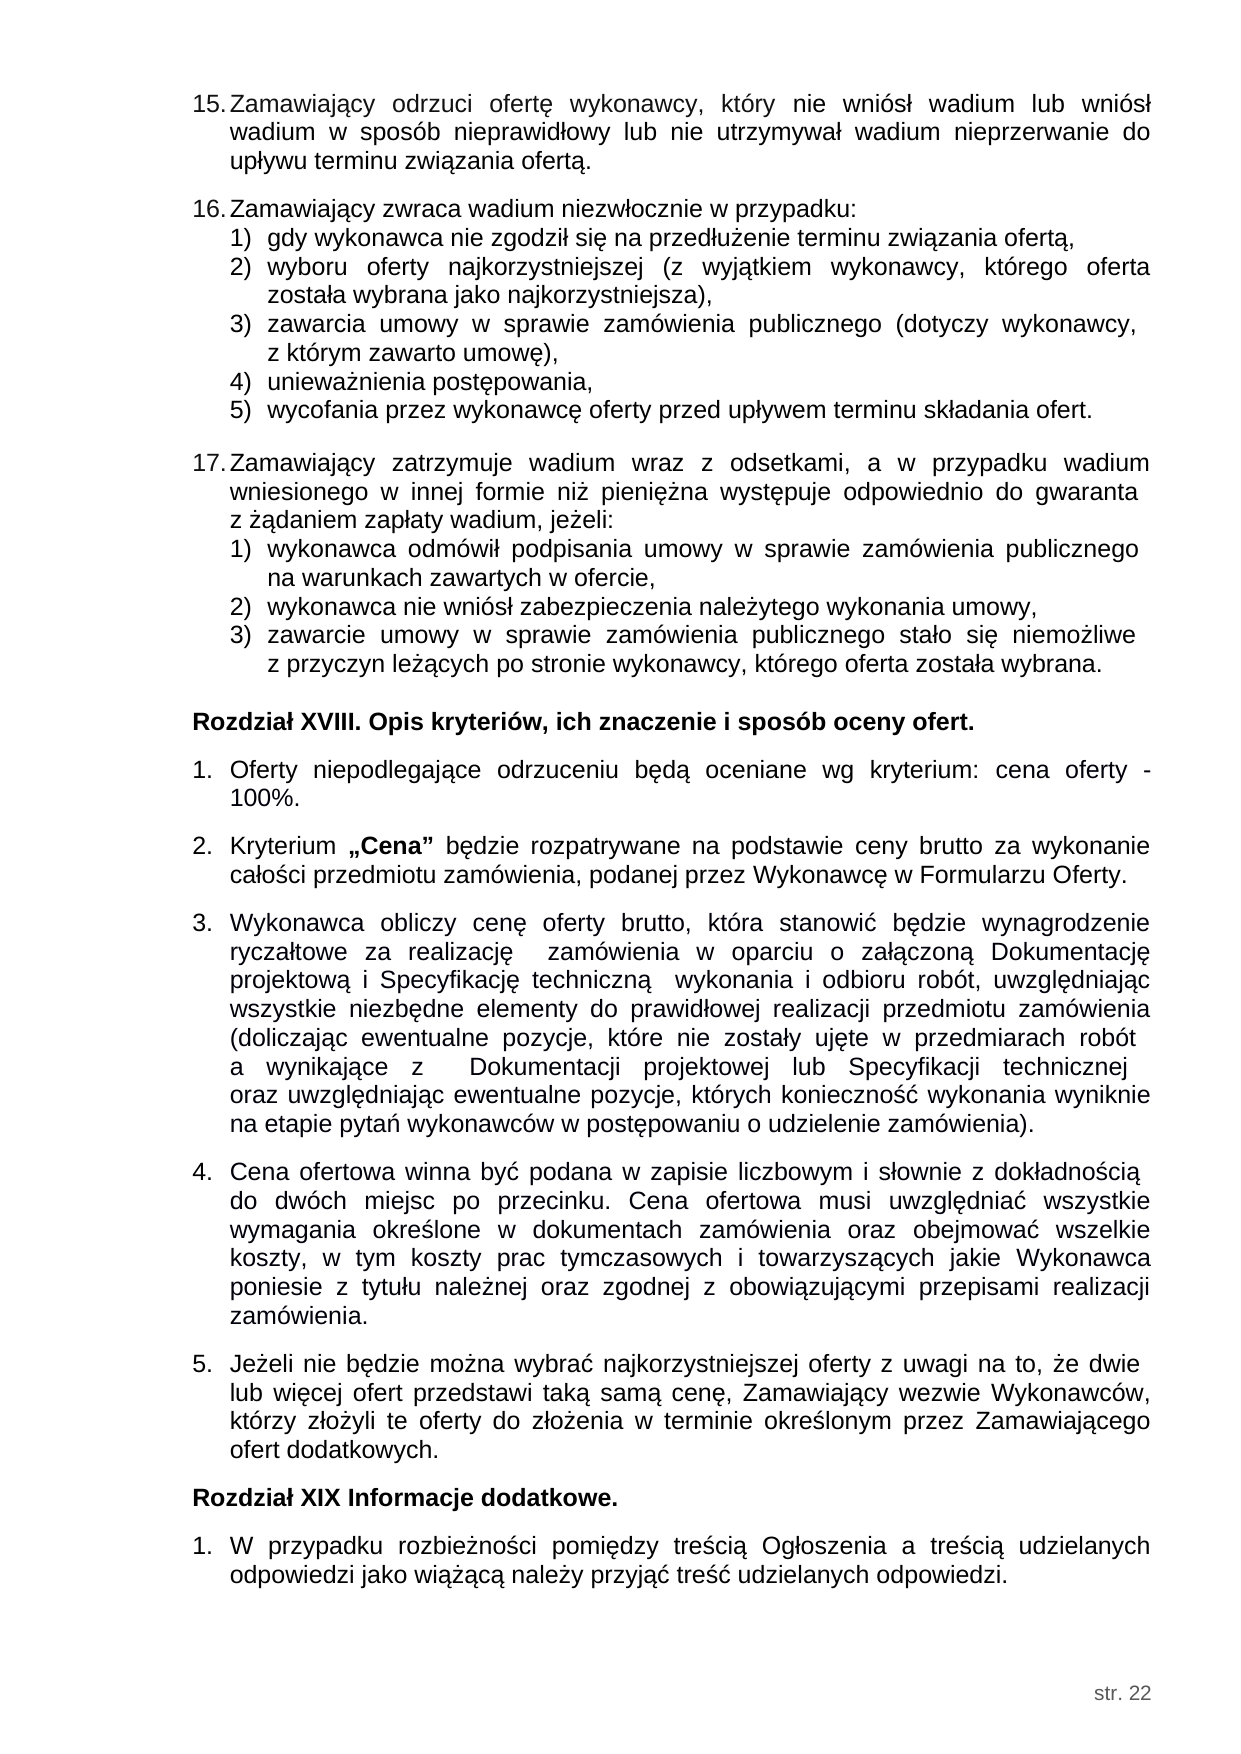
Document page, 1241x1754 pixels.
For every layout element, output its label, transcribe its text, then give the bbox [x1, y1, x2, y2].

list Zamawiający zatrzymuje wadium wraz z odsetkami, a w przypadku wadium wniesionego w innej formie niż pieniężna występuje odpowiednio do gwaranta z żądaniem zapłaty wadium, jeżeli: [192, 448, 1152, 534]
list wycofania przez wykonawcę oferty przed upływem terminu składania ofert. [229, 395, 1152, 424]
list wyboru oferty najkorzystniejszej (z wyjątkiem wykonawcy, którego oferta została wybrana jako najkorzystniejsza), [229, 252, 1152, 309]
list zawarcia umowy w sprawie zamówienia publicznego (dotyczy wykonawcy, z którym zawarto umowę), [229, 309, 1152, 367]
list W przypadku rozbieżności pomiędzy treścią Ogłoszenia a treścią udzielanych odpowiedzi jako wiążącą należy przyjąć treść udzielanych odpowiedzi. [192, 1531, 1152, 1588]
text Rozdział XIX Informacje dodatkowe. [192, 1483, 1152, 1512]
list Cena ofertowa winna być podana w zapisie liczbowym i słownie z dokładnością do dwóch miejsc po przecinku. Cena ofertowa musi uwzględniać wszystkie wymagania określone w dokumentach zamówienia oraz obejmować wszelkie koszty, w tym koszty prac tymczasowych i towarzyszących jakie Wykonawca poniesie z tytułu należnej oraz zgodnej z obowiązującymi przepisami realizacji zamówienia. [192, 1157, 1152, 1330]
list Jeżeli nie będzie można wybrać najkorzystniejszej oferty z uwagi na to, że dwie lub więcej ofert przedstawi taką samą cenę, Zamawiający wezwie Wykonawców, którzy złożyli te oferty do złożenia w terminie określonym przez Zamawiającego ofert dodatkowych. [192, 1349, 1152, 1464]
list gdy wykonawca nie zgodził się na przedłużenie terminu związania ofertą, [229, 223, 1152, 252]
list Wykonawca obliczy cenę oferty brutto, która stanowić będzie wynagrodzenie ryczałtowe za realizację zamówienia w oparciu o załączoną Dokumentację projektową i Specyfikację techniczną wykonania i odbioru robót, uwzględniając wszystkie niezbędne elementy do prawidłowej realizacji przedmiotu zamówienia (doliczając ewentualne pozycje, które nie zostały ujęte w przedmiarach robót a wynikające z Dokumentacji projektowej lub Specyfikacji technicznej oraz uwzględniając ewentualne pozycje, których konieczność wykonania wyniknie na etapie pytań wykonawców w postępowaniu o udzielenie zamówienia). [192, 908, 1152, 1138]
list Oferty niepodlegające odrzuceniu będą oceniane wg kryterium: cena oferty - 100%. [192, 755, 1152, 812]
list wykonawca odmówił podpisania umowy w sprawie zamówienia publicznego na warunkach zawartych w ofercie, [229, 534, 1152, 592]
list unieważnienia postępowania, [229, 367, 1152, 395]
list wykonawca nie wniósł zabezpieczenia należytego wykonania umowy, [229, 592, 1152, 621]
list Rozdział XVIII. Opis kryteriów, ich znaczenie i sposób oceny ofert. [192, 707, 1152, 736]
list Kryterium „Cena” będzie rozpatrywane na podstawie ceny brutto za wykonanie całości przedmiotu zamówienia, podanej przez Wykonawcę w Formularzu Oferty. [192, 831, 1152, 889]
list Zamawiający zwraca wadium niezwłocznie w przypadku: [192, 194, 1152, 223]
list Zamawiający odrzuci ofertę wykonawcy, który nie wniósł wadium lub wniósł wadium w sposób nieprawidłowy lub nie utrzymywał wadium nieprzerwanie do upływu terminu związania ofertą. [192, 89, 1152, 175]
list zawarcie umowy w sprawie zamówienia publicznego stało się niemożliwe z przyczyn leżących po stronie wykonawcy, którego oferta została wybrana. [229, 621, 1152, 678]
